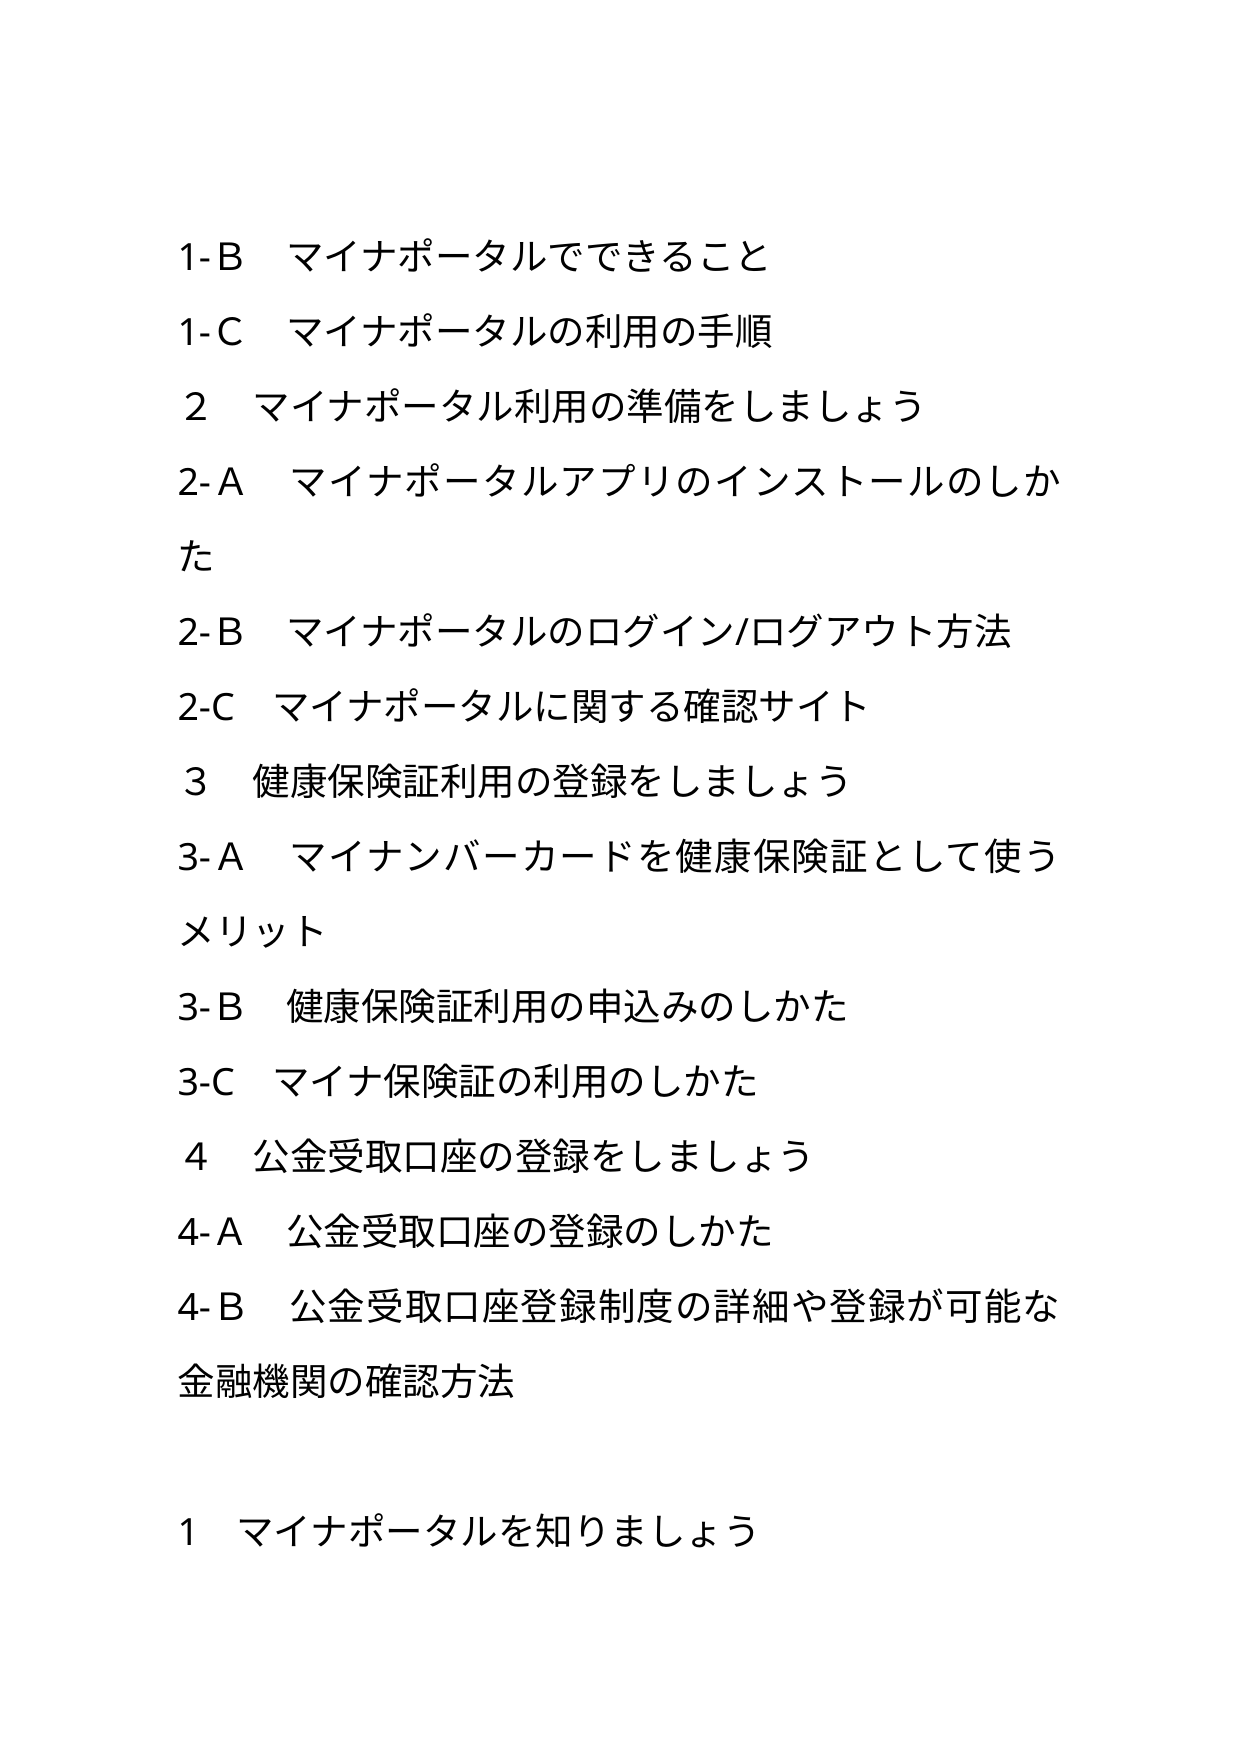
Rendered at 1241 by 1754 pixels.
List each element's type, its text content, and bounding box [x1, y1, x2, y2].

text ３ 健康保険証利用の登録をしましょう [177, 742, 1063, 817]
text 3-Ｂ 健康保険証利用の申込みのしかた [177, 967, 1063, 1042]
text 1-Ｂ マイナポータルでできること [177, 217, 1063, 292]
text 4-Ｂ 公金受取口座登録制度の詳細や登録が可能な金融機関の確認方法 [177, 1267, 1063, 1417]
text 3-C マイナ保険証の利用のしかた [177, 1042, 1063, 1117]
text 1-Ｃ マイナポータルの利用の手順 [177, 292, 1063, 367]
text ２ マイナポータル利用の準備をしましょう [177, 367, 1063, 442]
text 2-Ｂ マイナポータルのログイン/ログアウト方法 [177, 592, 1063, 667]
text 4-Ａ 公金受取口座の登録のしかた [177, 1192, 1063, 1267]
text 3-Ａ マイナンバーカードを健康保険証として使うメリット [177, 817, 1063, 967]
text 2-C マイナポータルに関する確認サイト [177, 667, 1063, 742]
text 1 マイナポータルを知りましょう [177, 1492, 1063, 1567]
text ４ 公金受取口座の登録をしましょう [177, 1117, 1063, 1192]
text 2-Ａ マイナポータルアプリのインストールのしかた [177, 442, 1063, 592]
